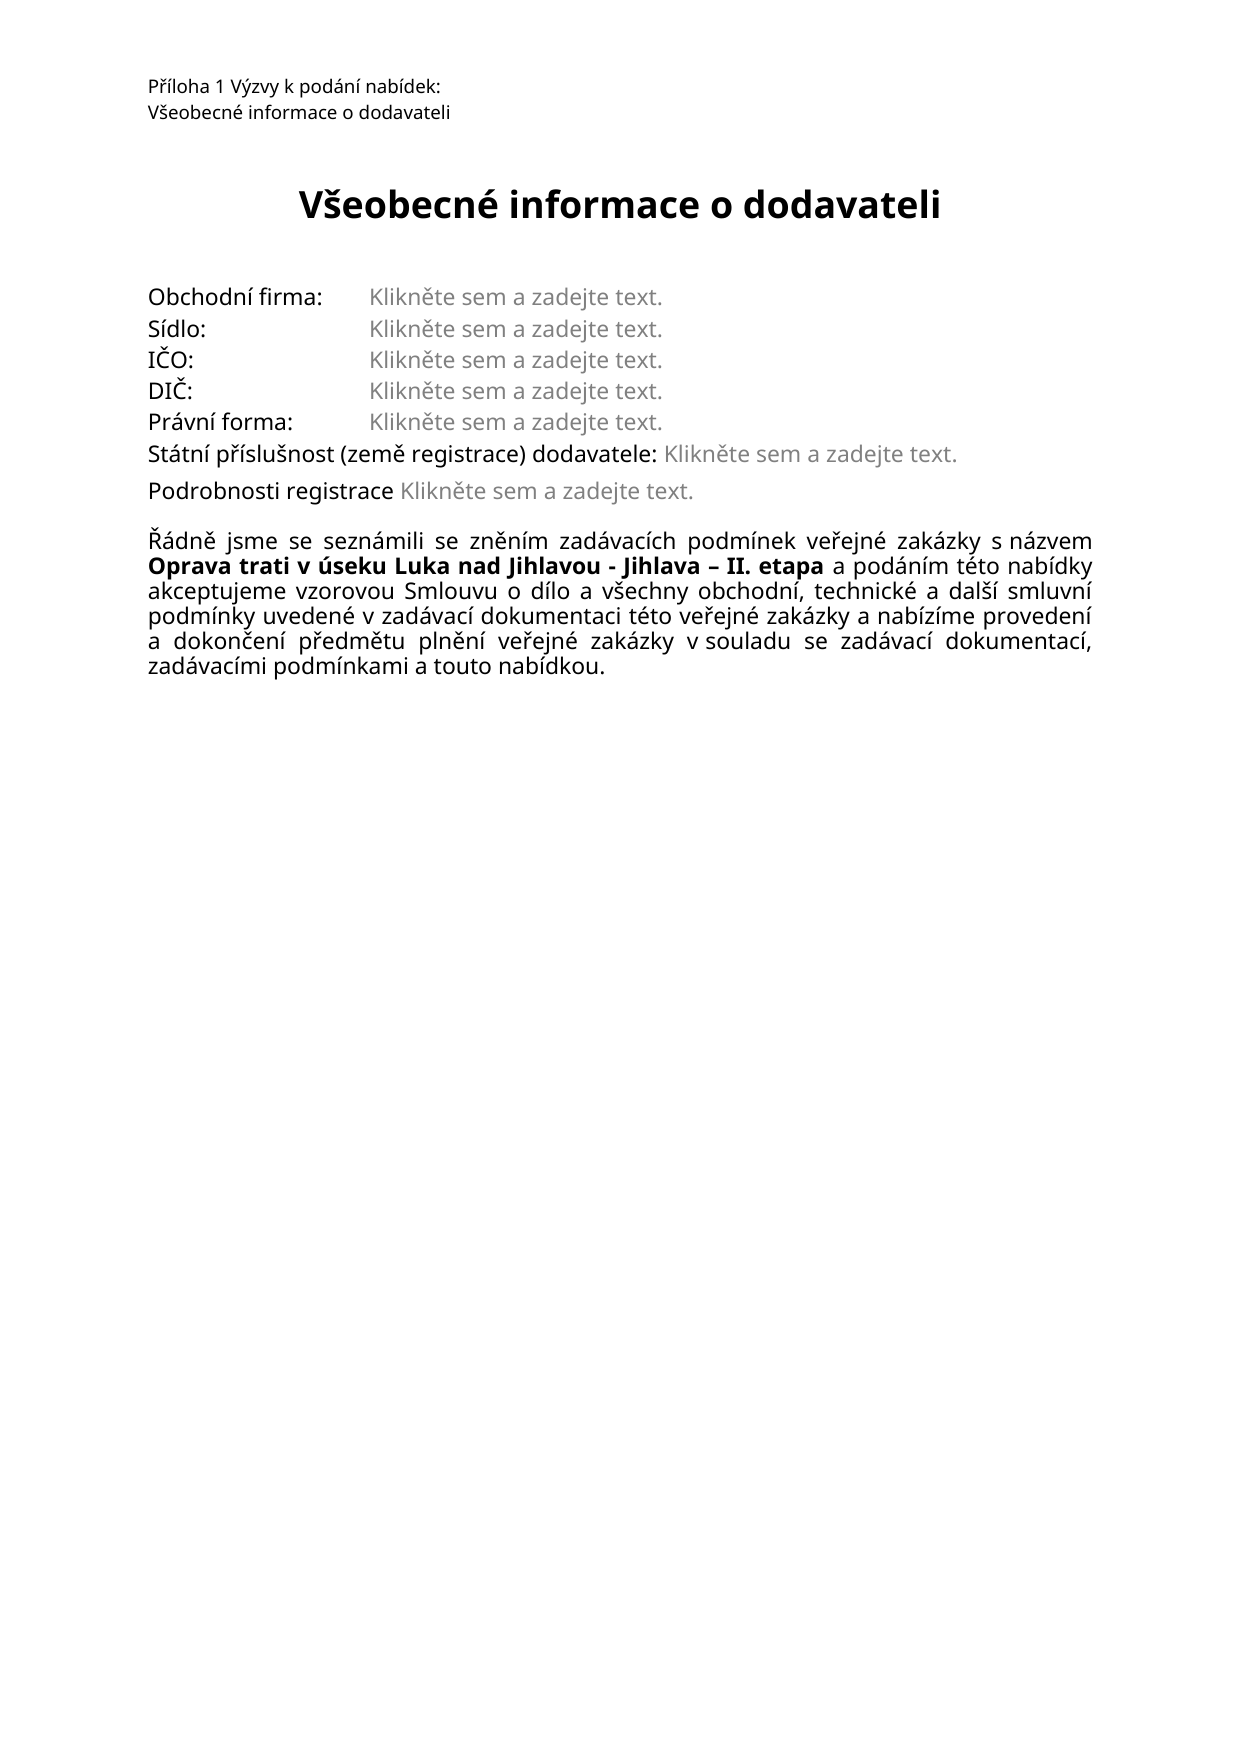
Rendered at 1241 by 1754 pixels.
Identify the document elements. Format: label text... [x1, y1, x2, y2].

text Podrobnosti registrace [148, 479, 1093, 504]
text Řádně jsme se seznámili se zněním zadávacích podmínek veřejné zakázky s názvem Oprava trati v úseku Luka nad Jihlavou - Jihlava – II. etapa a podáním této nabídky akceptujeme vzorovou Smlouvu o dílo a všechny obchodní, technické a další smluvní podmínky uvedené v zadávací dokumentaci této veřejné zakázky a nabízíme provedení a dokončení předmětu plnění veřejné zakázky v souladu se zadávací dokumentací, zadávacími podmínkami a touto nabídkou. [148, 529, 1093, 679]
text Sídlo: [148, 317, 1093, 342]
text Právní forma: [148, 411, 1093, 436]
text Obchodní firma: [148, 286, 1093, 311]
text IČO: [148, 348, 1093, 373]
text DIČ: [148, 379, 1093, 404]
title Všeobecné informace o dodavateli [148, 178, 1093, 229]
text Státní příslušnost (země registrace) dodavatele: [148, 442, 1093, 467]
